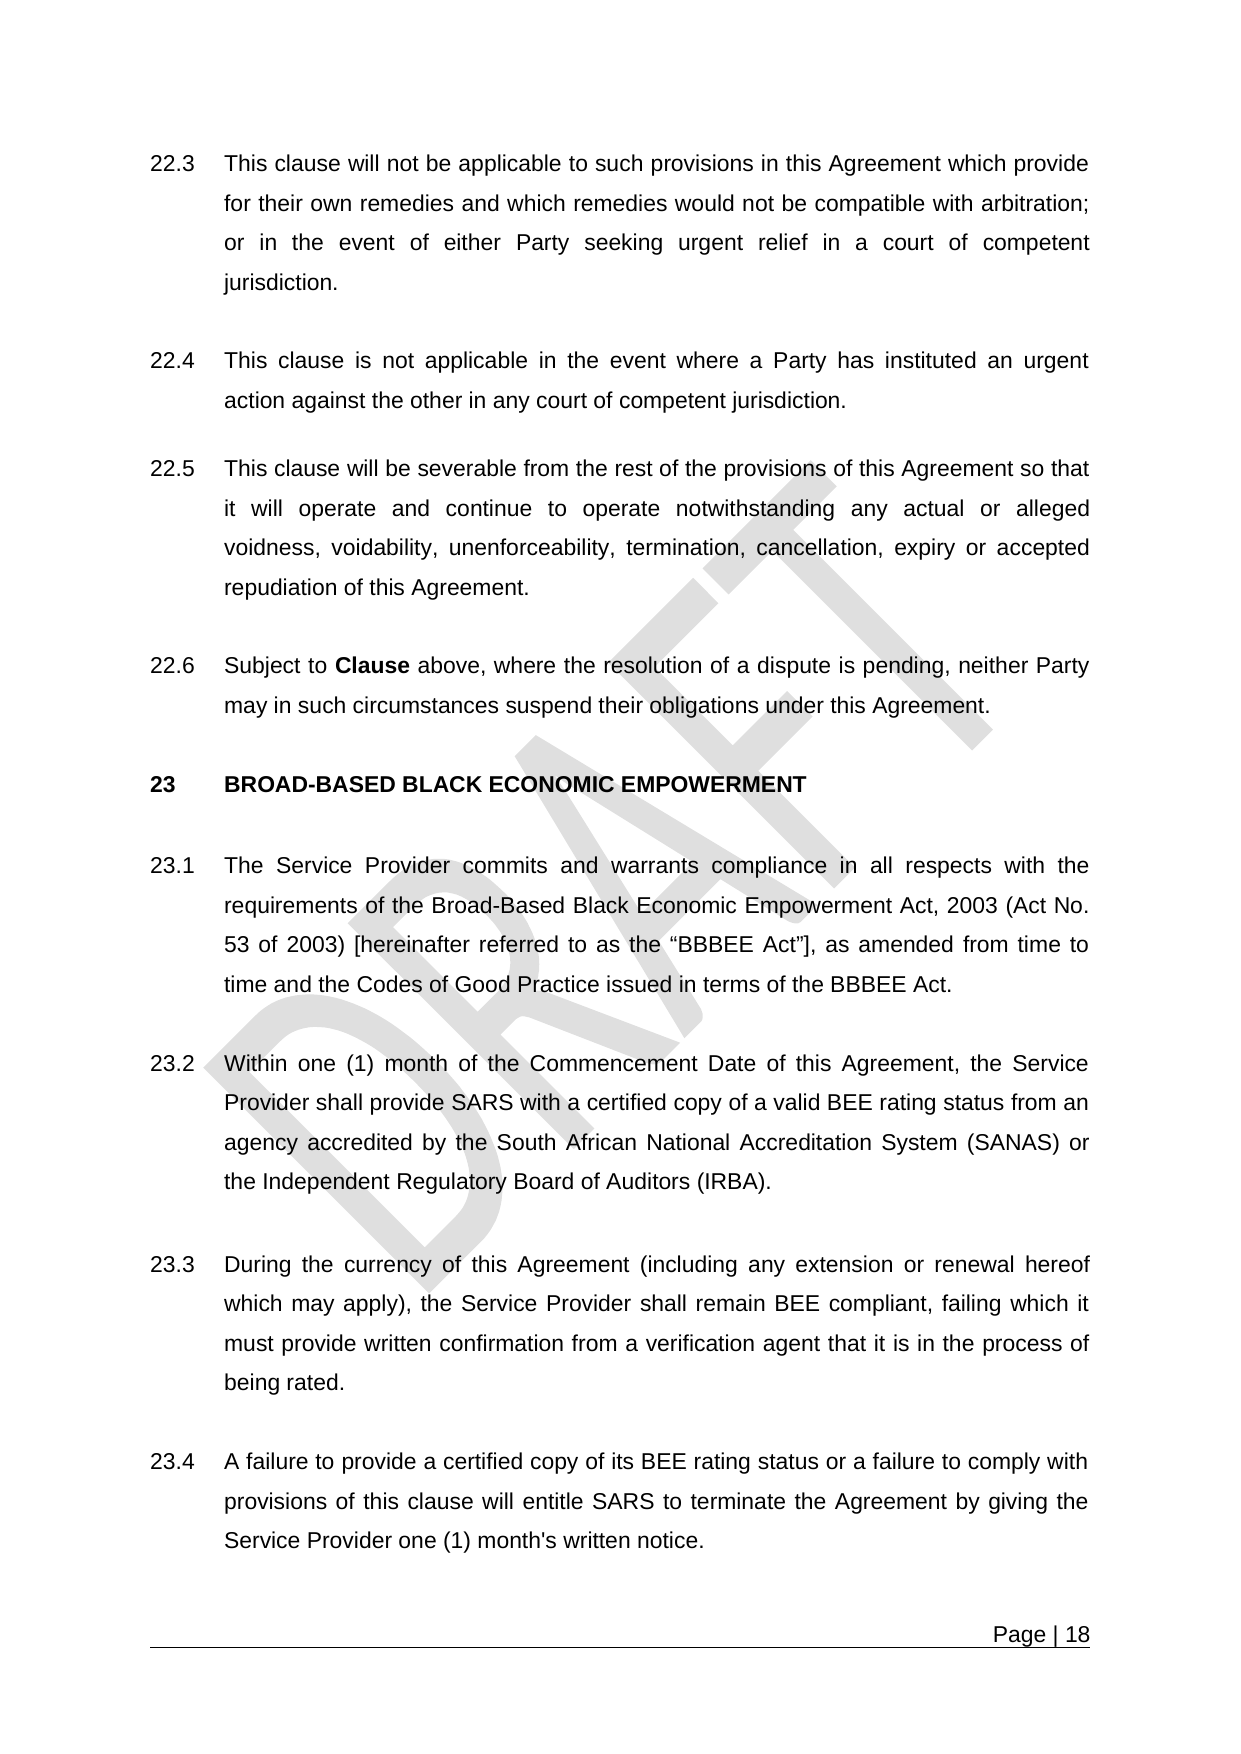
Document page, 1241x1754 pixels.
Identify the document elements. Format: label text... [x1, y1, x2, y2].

list A failure to provide a certified copy of its BEE rating status or a failure to comply with provisions of this clause will entitle SARS to terminate the Agreement by giving the Service Provider one (1) month's written notice. [150, 1448, 1090, 1553]
list Within one (1) month of the Commencement Date of this Agreement, the Service Provider shall provide SARS with a certified copy of a valid BEE rating status from an agency accredited by the South African National Accreditation System (SANAS) or the Independent Regulatory Board of Auditors (IRBA). [150, 1050, 1090, 1194]
list This clause will be severable from the rest of the provisions of this Agreement so that it will operate and continue to operate notwithstanding any actual or alleged voidness, voidability, unenforceability, termination, cancellation, expiry or accepted repudiation of this Agreement. [150, 455, 1090, 600]
list Subject to Clause 9.9 above, where the resolution of a dispute is pending, neither Party may in such circumstances suspend their obligations under this Agreement. [150, 652, 1090, 718]
list During the currency of this Agreement (including any extension or renewal hereof which may apply), the Service Provider shall remain BEE compliant, failing which it must provide written confirmation from a verification agent that it is in the process of being rated. [150, 1251, 1090, 1396]
list This clause will not be applicable to such provisions in this Agreement which provide for their own remedies and which remedies would not be compatible with arbitration; or in the event of either Party seeking urgent relief in a court of competent jurisdiction. [150, 150, 1090, 295]
list BROAD-BASED BLACK ECONOMIC EMPOWERMENT [150, 771, 1090, 797]
list The Service Provider commits and warrants compliance in all respects with the requirements of the Broad-Based Black Economic Empowerment Act, 2003 (Act No. 53 of 2003) [hereinafter referred to as the “BBBEE Act”], as amended from time to time and the Codes of Good Practice issued in terms of the BBBEE Act. [150, 852, 1090, 997]
list This clause is not applicable in the event where a Party has instituted an urgent action against the other in any court of competent jurisdiction. [150, 347, 1090, 413]
